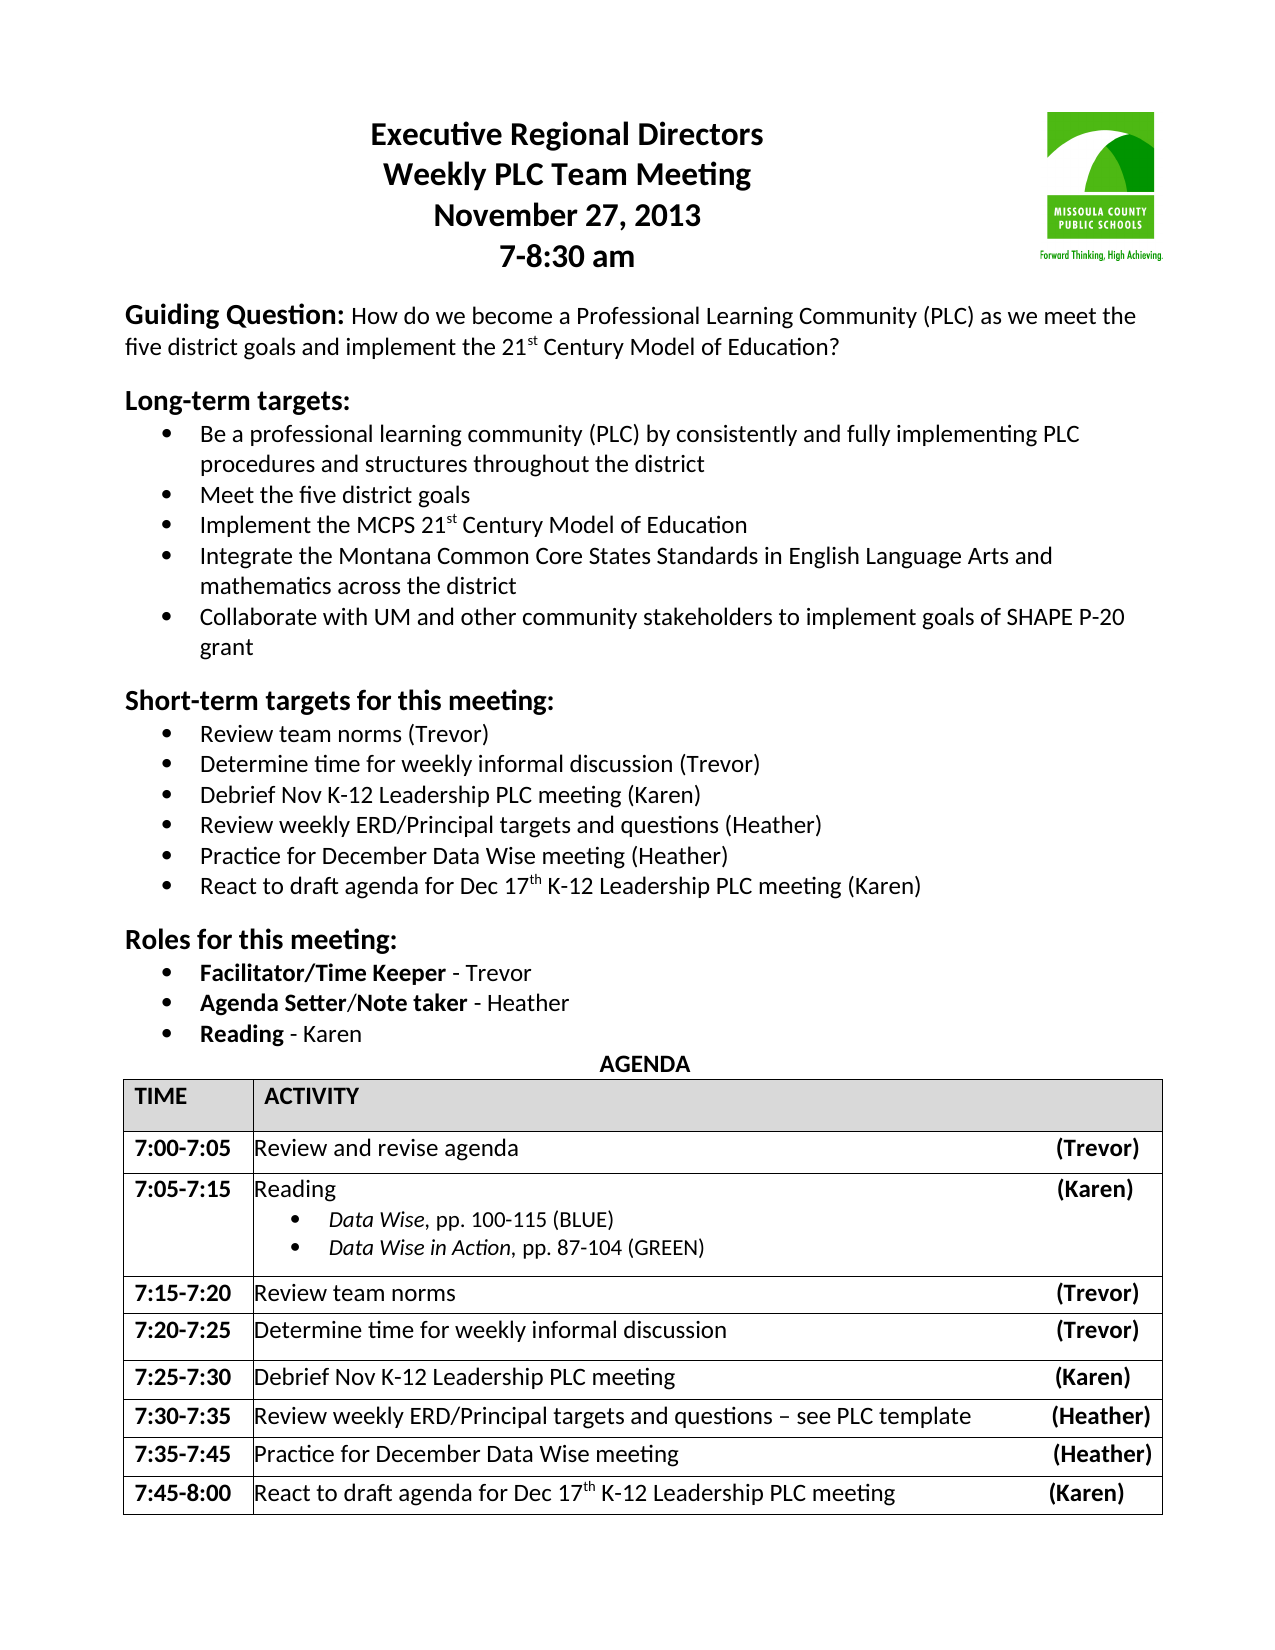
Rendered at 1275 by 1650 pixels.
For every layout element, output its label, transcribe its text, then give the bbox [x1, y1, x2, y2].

text Roles for this meeting: [125, 921, 1164, 957]
text Long-term targets: [125, 382, 1164, 418]
list Collaborate with UM and other community stakeholders to implement goals of SHAPE P-20 grant [162, 601, 1164, 662]
list Review team norms (Trevor) [162, 718, 1164, 748]
text Short-term targets for this meeting: [125, 682, 1164, 718]
list Meet the five district goals [162, 479, 1164, 509]
picture [1040, 112, 1163, 261]
table_cell React to draft agenda for Dec 17th K-12 Leadership PLC meeting (Karen) [254, 1477, 1162, 1514]
list Determine time for weekly informal discussion (Trevor) [162, 748, 1164, 779]
text November 27, 2013 [112, 194, 1040, 235]
list Practice for December Data Wise meeting (Heather) [162, 840, 1164, 871]
table_cell 7:25-7:30 [124, 1361, 253, 1399]
table_cell Determine time for weekly informal discussion (Trevor) [254, 1314, 1162, 1360]
text Guiding Question: How do we become a Professional Learning Community (PLC) as we meet the five district goals and implement the 21st Century Model of Education? [125, 296, 1164, 362]
list Implement the MCPS 21st Century Model of Education [162, 509, 1164, 540]
text Executive Regional Directors [112, 112, 1040, 153]
list Integrate the Montana Common Core States Standards in English Language Arts and mathematics across the district [162, 540, 1164, 601]
table_cell 7:05-7:15 [124, 1174, 253, 1276]
text AGENDA [125, 1048, 1164, 1079]
list React to draft agenda for Dec 17th K-12 Leadership PLC meeting (Karen) [162, 871, 1164, 901]
list Facilitator/Time Keeper - Trevor [162, 957, 1164, 987]
table_cell 7:30-7:35 [124, 1400, 253, 1437]
table_cell Practice for December Data Wise meeting (Heather) [254, 1438, 1162, 1476]
table_cell Review and revise agenda (Trevor) [254, 1132, 1162, 1172]
list Agenda Setter/Note taker - Heather [162, 987, 1164, 1018]
list Review weekly ERD/Principal targets and questions (Heather) [162, 809, 1164, 840]
table_cell Debrief Nov K-12 Leadership PLC meeting (Karen) [254, 1361, 1162, 1399]
table_cell 7:20-7:25 [124, 1314, 253, 1360]
table_cell 7:15-7:20 [124, 1277, 253, 1313]
table_cell Reading (Karen) Data Wise, pp. 100-115 (BLUE) Data Wise in Action, pp. 87-104 (GREEN) [254, 1174, 1162, 1276]
table_cell 7:45-8:00 [124, 1477, 253, 1514]
table_cell Review team norms (Trevor) [254, 1277, 1162, 1313]
table_header TIME [124, 1080, 253, 1131]
list Debrief Nov K-12 Leadership PLC meeting (Karen) [162, 779, 1164, 809]
text 7-8:30 am [112, 235, 1164, 275]
table_cell 7:00-7:05 [124, 1132, 253, 1172]
table_header ACTIVITY [254, 1080, 1162, 1131]
table_cell Review weekly ERD/Principal targets and questions – see PLC template (Heather) [254, 1400, 1162, 1437]
list Be a professional learning community (PLC) by consistently and fully implementing PLC procedures and structures throughout the district [162, 418, 1162, 479]
table_cell 7:35-7:45 [124, 1438, 253, 1476]
text Weekly PLC Team Meeting [112, 153, 1040, 194]
list Reading - Karen [162, 1018, 1164, 1048]
